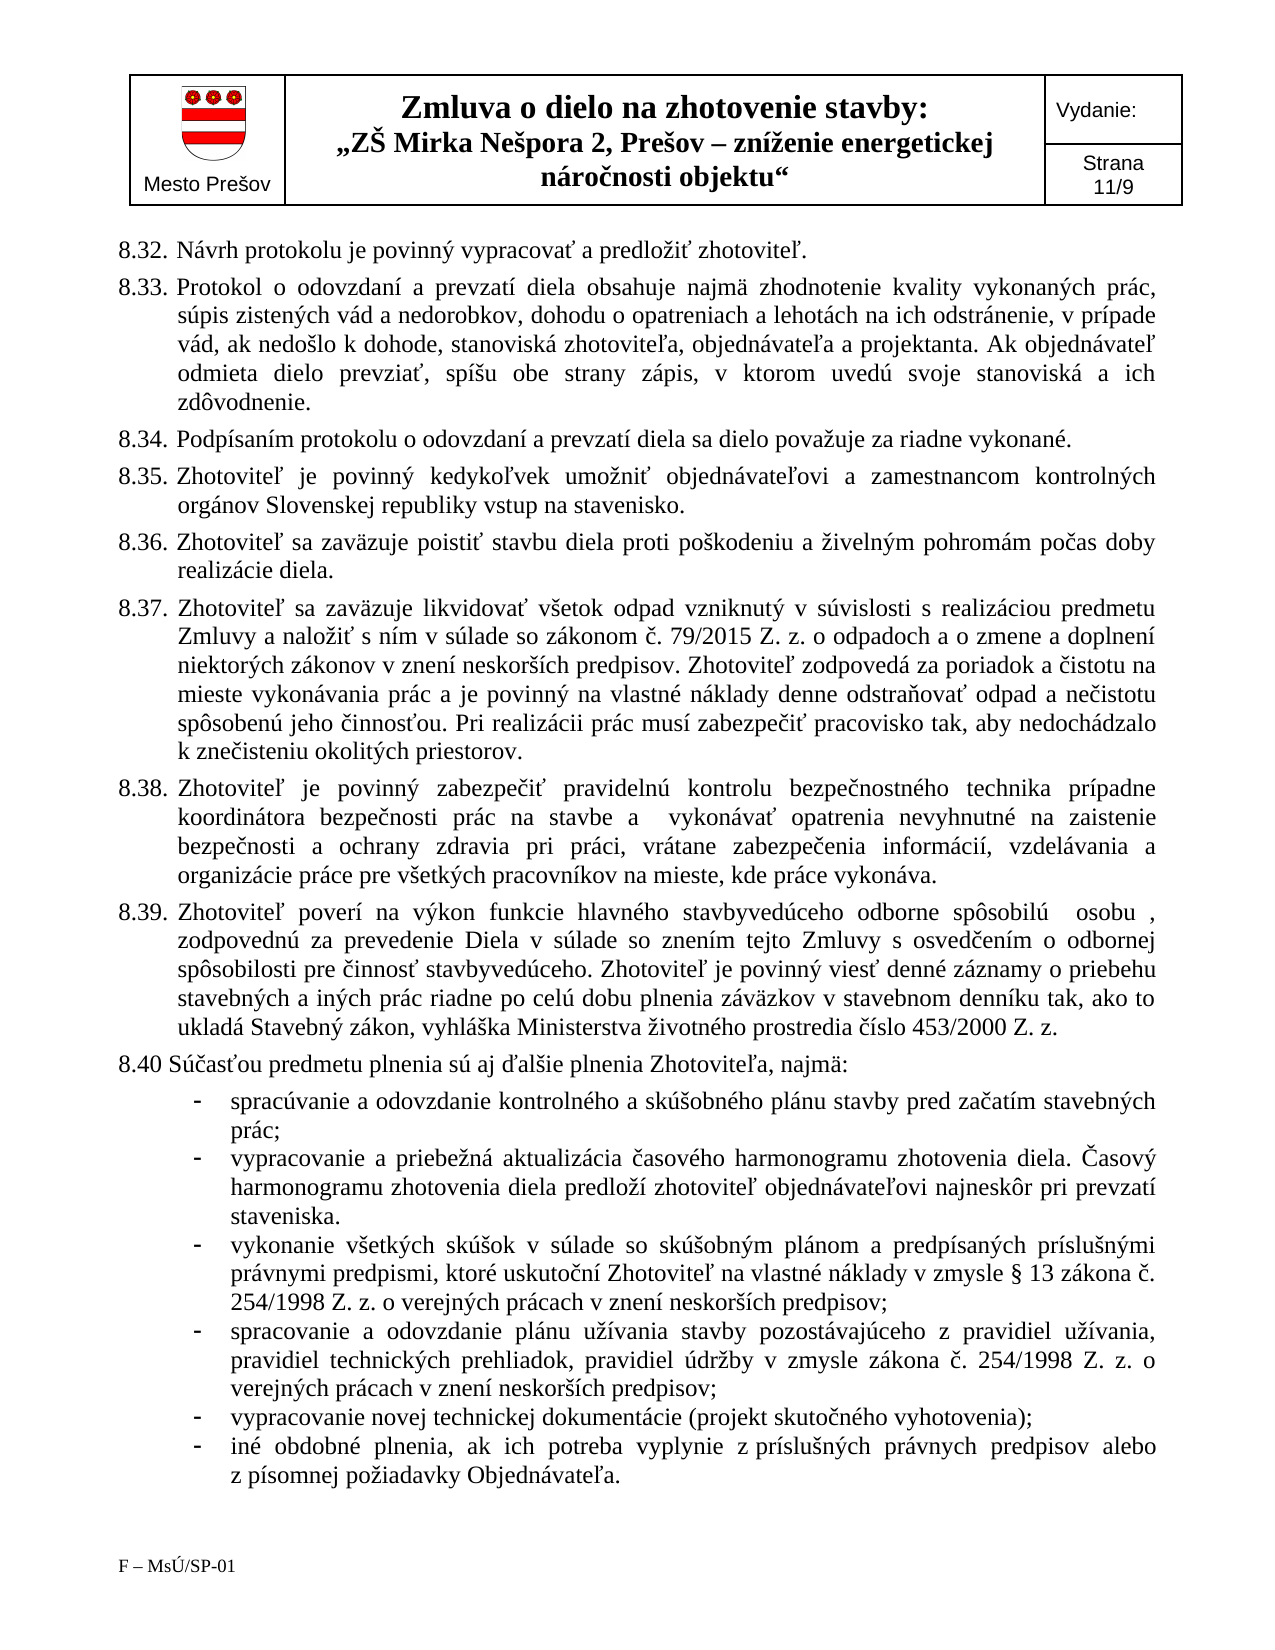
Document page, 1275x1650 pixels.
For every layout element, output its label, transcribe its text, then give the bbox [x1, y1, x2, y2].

text vykonanie všetkých skúšok v súlade so skúšobným plánom a predpísaných príslušnými právnymi predpismi, ktoré uskutoční Zhotoviteľ na vlastné náklady v zmysle § 13 zákona č. 254/1998 Z. z. o verejných prácach v znení neskorších predpisov; [193, 1230, 1157, 1316]
picture [181, 86, 246, 161]
text vypracovanie novej technickej dokumentácie (projekt skutočného vyhotovenia); [193, 1402, 1157, 1431]
text iné obdobné plnenia, ak ich potreba vyplynie z príslušných právnych predpisov alebo z písomnej požiadavky Objednávateľa. [193, 1431, 1157, 1488]
list Podpísaním protokolu o odovzdaní a prevzatí diela sa dielo považuje za riadne vykonané. [118, 424, 1157, 453]
list Zhotoviteľ poverí na výkon funkcie hlavného stavbyvedúceho odborne spôsobilú osobu , zodpovednú za prevedenie Diela v súlade so znením tejto Zmluvy s osvedčením o odbornej spôsobilosti pre činnosť stavbyvedúceho. Zhotoviteľ je povinný viesť denné záznamy o priebehu stavebných a iných prác riadne po celú dobu plnenia záväzkov v stavebnom denníku tak, ako to ukladá Stavebný zákon, vyhláška Ministerstva životného prostredia číslo 453/2000 Z. z. [118, 897, 1157, 1041]
list Zhotoviteľ sa zaväzuje likvidovať všetok odpad vzniknutý v súvislosti s realizáciou predmetu Zmluvy a naložiť s ním v súlade so zákonom č. 79/2015 Z. z. o odpadoch a o zmene a doplnení niektorých zákonov v znení neskorších predpisov. Zhotoviteľ zodpovedá za poriadok a čistotu na mieste vykonávania prác a je povinný na vlastné náklady denne odstraňovať odpad a nečistotu spôsobenú jeho činnosťou. Pri realizácii prác musí zabezpečiť pracovisko tak, aby nedochádzalo k znečisteniu okolitých priestorov. [118, 593, 1157, 765]
text vypracovanie a priebežná aktualizácia časového harmonogramu zhotovenia diela. Časový harmonogramu zhotovenia diela predloží zhotoviteľ objednávateľovi najneskôr pri prevzatí staveniska. [193, 1143, 1157, 1230]
text spracovanie a odovzdanie plánu užívania stavby pozostávajúceho z pravidiel užívania, pravidiel technických prehliadok, pravidiel údržby v zmysle zákona č. 254/1998 Z. z. o verejných prácach v znení neskorších predpisov; [193, 1316, 1157, 1402]
list 8.40 Súčasťou predmetu plnenia sú aj ďalšie plnenia Zhotoviteľa, najmä: [118, 1049, 1157, 1078]
list Zhotoviteľ sa zaväzuje poistiť stavbu diela proti poškodeniu a živelným pohromám počas doby realizácie diela. [118, 527, 1157, 584]
list Návrh protokolu je povinný vypracovať a predložiť zhotoviteľ. [118, 235, 1157, 263]
list Protokol o odovzdaní a prevzatí diela obsahuje najmä zhodnotenie kvality vykonaných prác, súpis zistených vád a nedorobkov, dohodu o opatreniach a lehotách na ich odstránenie, v prípade vád, ak nedošlo k dohode, stanoviská zhotoviteľa, objednávateľa a projektanta. Ak objednávateľ odmieta dielo prevziať, spíšu obe strany zápis, v ktorom uvedú svoje stanoviská a ich zdôvodnenie. [118, 272, 1157, 416]
list Zhotoviteľ je povinný kedykoľvek umožniť objednávateľovi a zamestnancom kontrolných orgánov Slovenskej republiky vstup na stavenisko. [118, 461, 1157, 518]
text spracúvanie a odovzdanie kontrolného a skúšobného plánu stavby pred začatím stavebných prác; [193, 1086, 1157, 1143]
list Zhotoviteľ je povinný zabezpečiť pravidelnú kontrolu bezpečnostného technika prípadne koordinátora bezpečnosti prác na stavbe a vykonávať opatrenia nevyhnutné na zaistenie bezpečnosti a ochrany zdravia pri práci, vrátane zabezpečenia informácií, vzdelávania a organizácie práce pre všetkých pracovníkov na mieste, kde práce vykonáva. [118, 773, 1157, 888]
